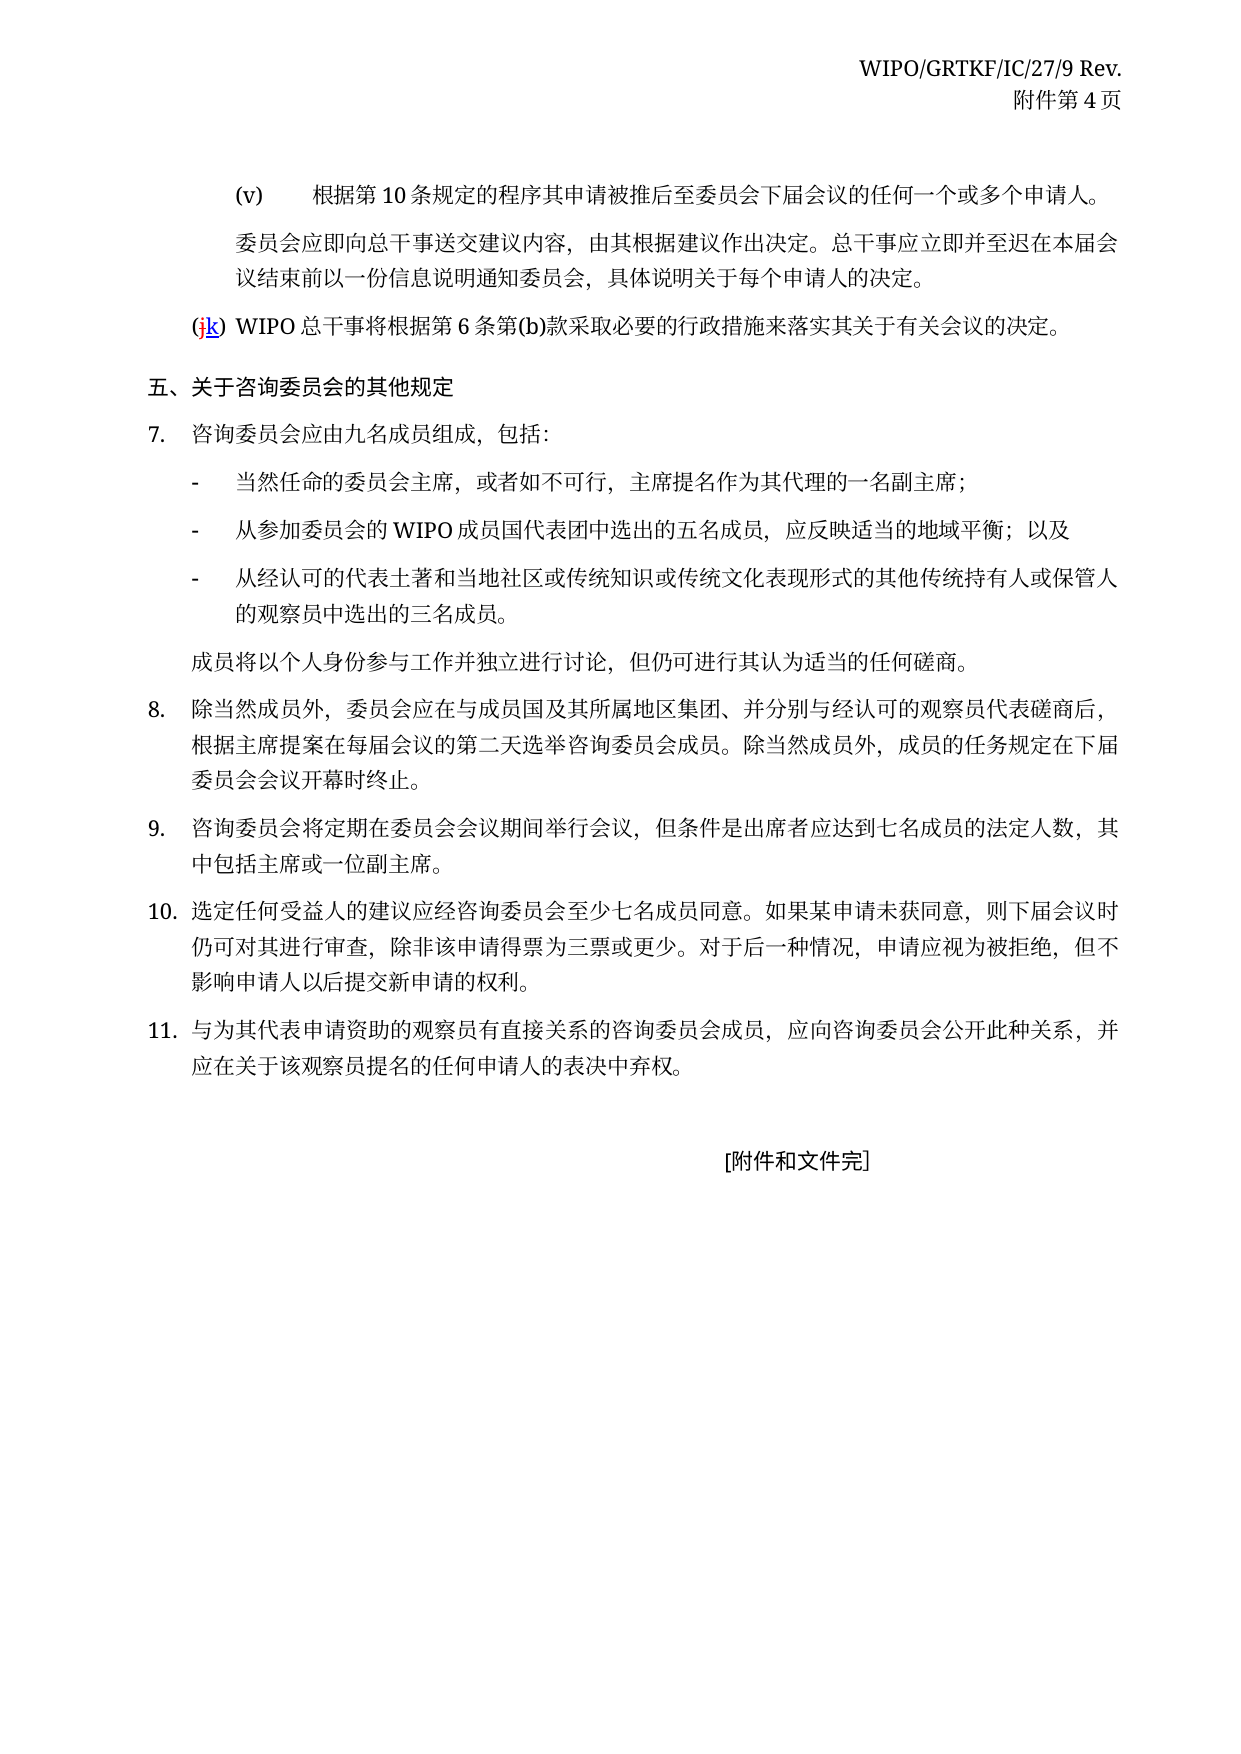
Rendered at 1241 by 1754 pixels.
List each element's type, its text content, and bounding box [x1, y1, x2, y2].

list 从参加委员会的WIPO成员国代表团中选出的五名成员，应反映适当的地域平衡；以及 [191, 509, 1122, 545]
text 8. 除当然成员外，委员会应在与成员国及其所属地区集团、并分别与经认可的观察员代表磋商后，根据主席提案在每届会议的第二天选举咨询委员会成员。除当然成员外，成员的任务规定在下届委员会会议开幕时终止。 [148, 689, 1122, 795]
text 成员将以个人身份参与工作并独立进行讨论，但仍可进行其认为适当的任何磋商。 [191, 641, 1122, 676]
text 11. 与为其代表申请资助的观察员有直接关系的咨询委员会成员，应向咨询委员会公开此种关系，并应在关于该观察员提名的任何申请人的表决中弃权。 [148, 1009, 1122, 1080]
text [附件和文件完］ [724, 1141, 1122, 1176]
list 当然任命的委员会主席，或者如不可行，主席提名作为其代理的一名副主席； [191, 462, 1122, 497]
subtitle 五、关于咨询委员会的其他规定 [148, 366, 1122, 401]
text (jk) WIPO总干事将根据第6条第(b)款采取必要的行政措施来落实其关于有关会议的决定。 [191, 305, 1122, 341]
text 委员会应即向总干事送交建议内容，由其根据建议作出决定。总干事应立即并至迟在本届会议结束前以一份信息说明通知委员会，具体说明关于每个申请人的决定。 [235, 222, 1122, 293]
text 7. 咨询委员会应由九名成员组成，包括： [148, 414, 1122, 449]
text 10. 选定任何受益人的建议应经咨询委员会至少七名成员同意。如果某申请未获同意，则下届会议时仍可对其进行审查，除非该申请得票为三票或更少。对于后一种情况，申请应视为被拒绝，但不影响申请人以后提交新申请的权利。 [148, 891, 1122, 997]
text (v) 根据第10条规定的程序其申请被推后至委员会下届会议的任何一个或多个申请人。 [235, 174, 1122, 209]
list 从经认可的代表土著和当地社区或传统知识或传统文化表现形式的其他传统持有人或保管人的观察员中选出的三名成员。 [191, 557, 1122, 628]
text 9. 咨询委员会将定期在委员会会议期间举行会议，但条件是出席者应达到七名成员的法定人数，其中包括主席或一位副主席。 [148, 807, 1122, 878]
